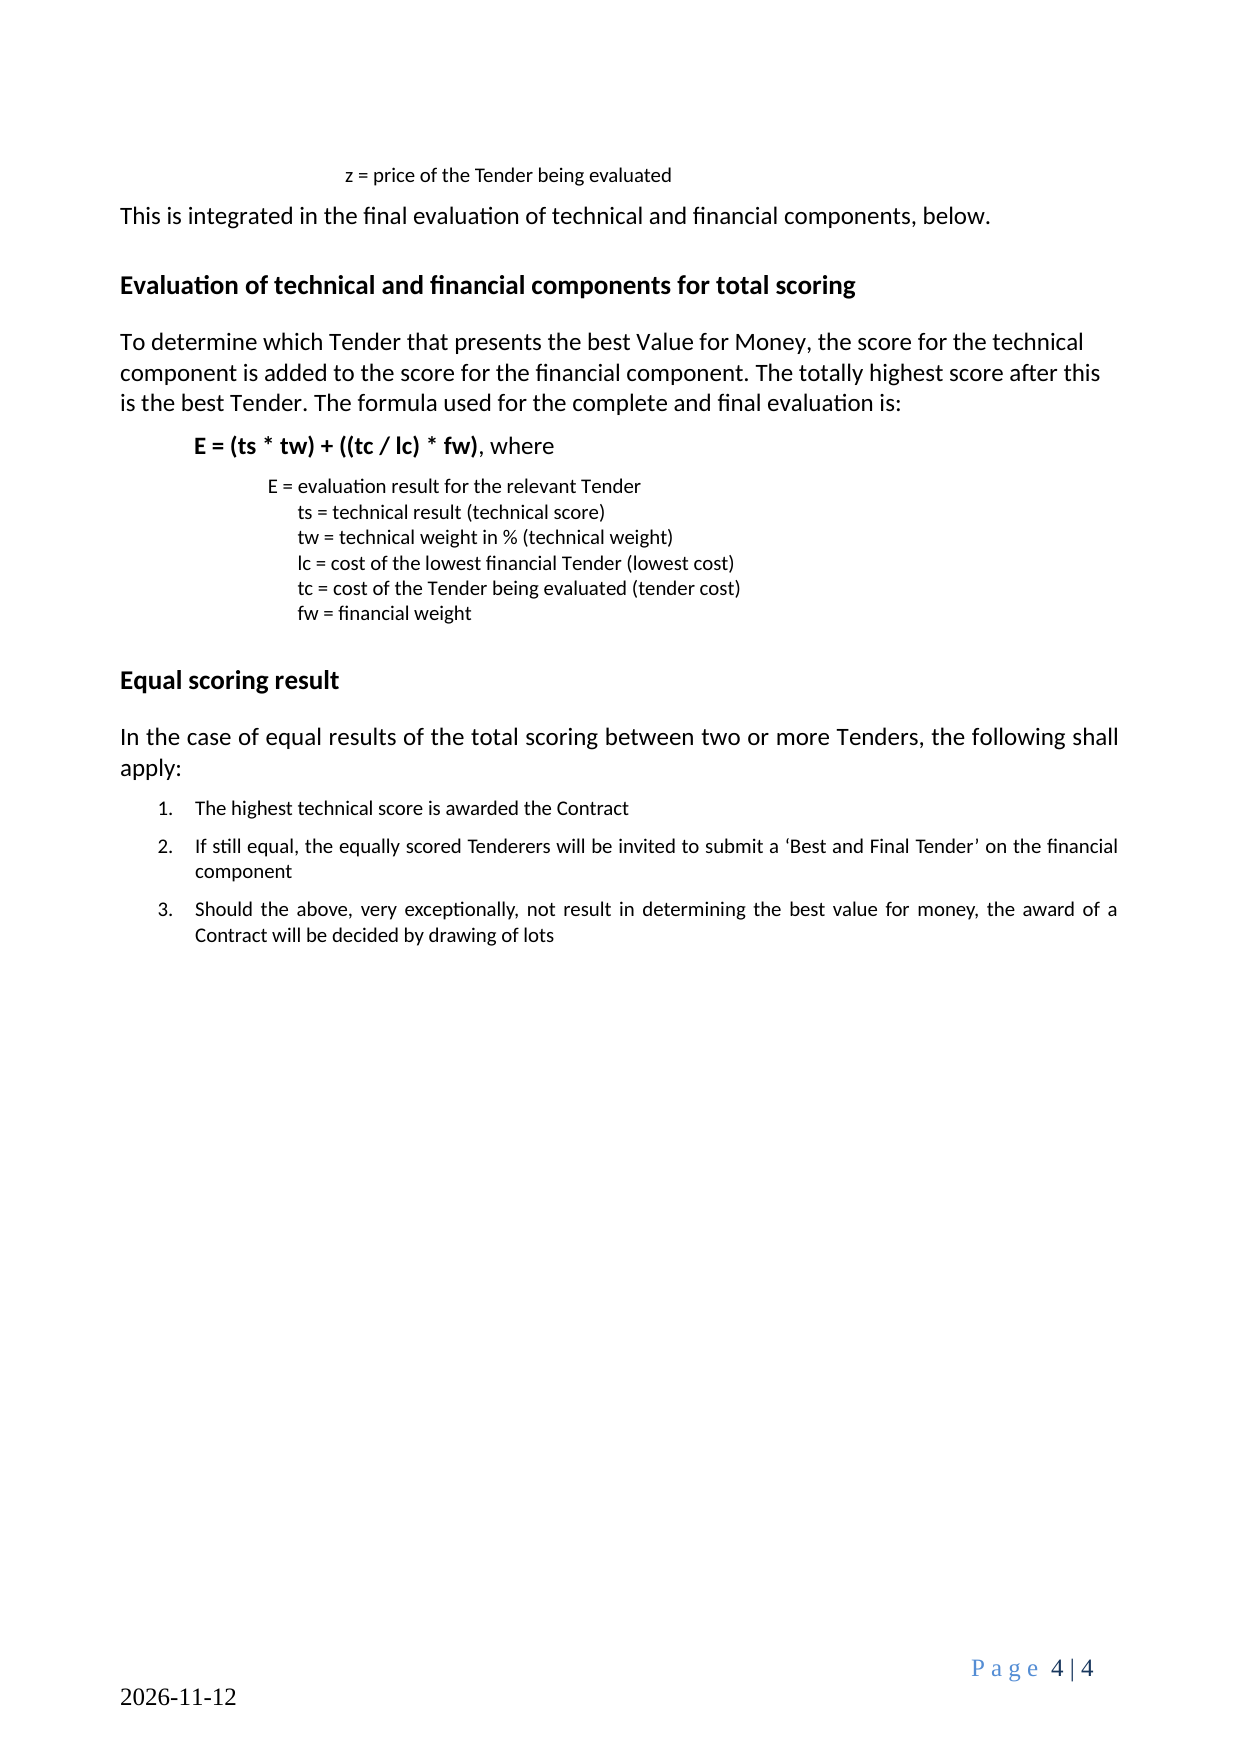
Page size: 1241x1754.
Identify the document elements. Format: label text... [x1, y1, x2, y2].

text tc = cost of the Tender being evaluated (tender cost) [297, 575, 1120, 601]
text tw = technical weight in % (technical weight) [297, 524, 1120, 550]
text fw = financial weight [297, 601, 1120, 626]
list z = price of the Tender being evaluated [345, 162, 1120, 188]
text ts = technical result (technical score) [297, 499, 1120, 524]
text lc = cost of the lowest financial Tender (lowest cost) [297, 550, 1120, 575]
subtitle Equal scoring result [120, 663, 1120, 697]
list If still equal, the equally scored Tenderers will be invited to submit a ‘Best and Final Tender’ on the financial component [157, 833, 1120, 884]
text E = (ts * tw) + ((tc / lc) * fw), where [194, 431, 1120, 461]
text In the case of equal results of the total scoring between two or more Tenders, the following shall apply: [120, 722, 1120, 783]
text To determine which Tender that presents the best Value for Money, the score for the technical component is added to the score for the financial component. The totally highest score after this is the best Tender. The formula used for the complete and final evaluation is: [120, 326, 1120, 418]
text E = evaluation result for the relevant Tender [268, 473, 1120, 499]
subtitle Evaluation of technical and financial components for total scoring [120, 268, 1120, 301]
text This is integrated in the final evaluation of technical and financial components, below. [120, 200, 1120, 231]
list The highest technical score is awarded the Contract [157, 795, 1120, 821]
list Should the above, very exceptionally, not result in determining the best value for money, the award of a Contract will be decided by drawing of lots [157, 896, 1120, 947]
